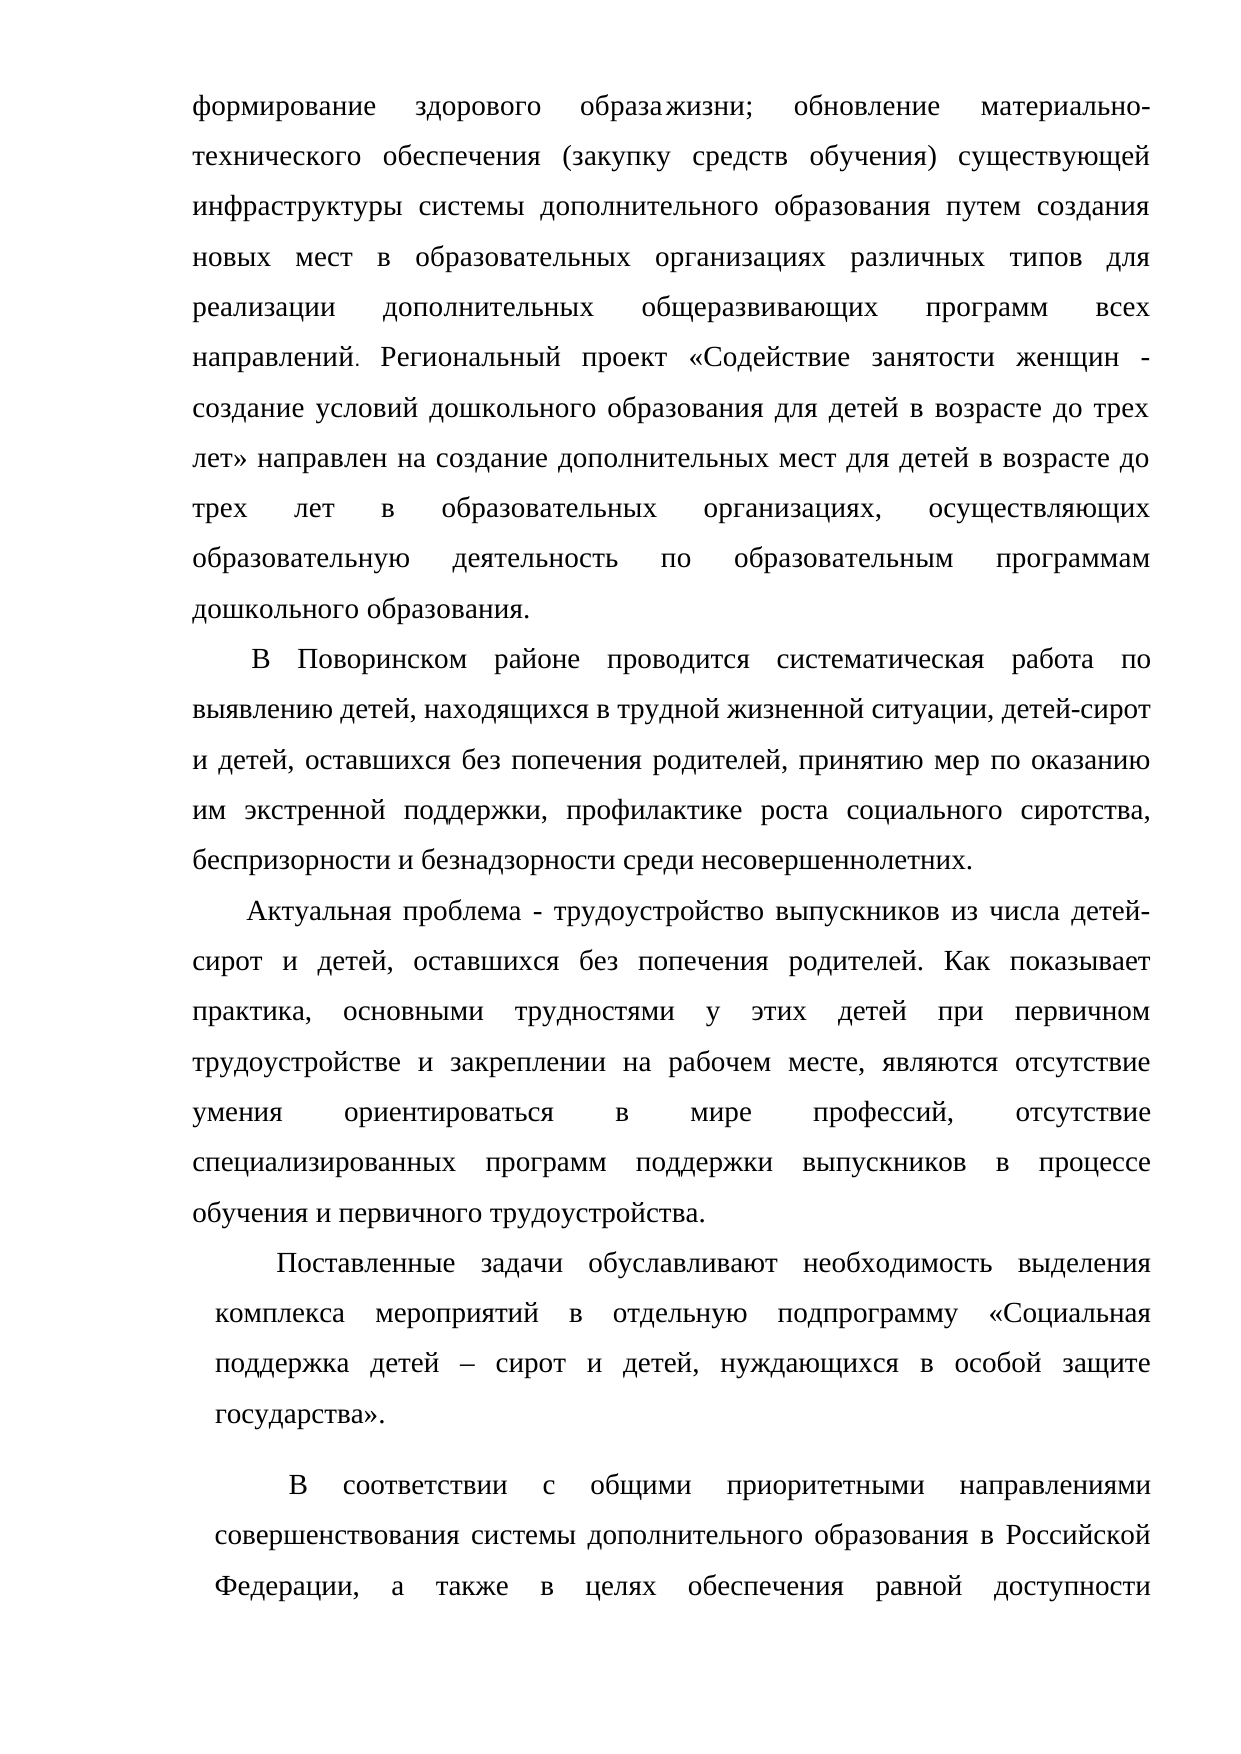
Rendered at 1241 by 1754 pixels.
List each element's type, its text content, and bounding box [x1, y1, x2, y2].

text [214, 1467, 1152, 1601]
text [167, 88, 1152, 624]
text Актуальная проблема - трудоустройство выпускников из числа детей-сирот и детей, оставшихся без попечения родителей. Как показывает практика, основными трудностями у этих детей при первичном трудоустройстве и закреплении на рабочем месте, являются отсутствие умения ориентироваться в мире профессий, отсутствие специализированных программ поддержки выпускников в процессе обучения и первичного трудоустройства. [167, 893, 1152, 1228]
text Поставленные задачи обуславливают необходимость выделения комплекса мероприятий в отдельную подпрограмму «Социальная поддержка детей – сирот и детей, нуждающихся в особой защите государства». [177, 1245, 1152, 1429]
text В Поворинском районе проводится систематическая работа по выявлению детей, находящихся в трудной жизненной ситуации, детей-сирот и детей, оставшихся без попечения родителей, принятию мер по оказанию им экстренной поддержки, профилактике роста социального сиротства, беспризорности и безнадзорности среди несовершеннолетних. [169, 641, 1152, 876]
